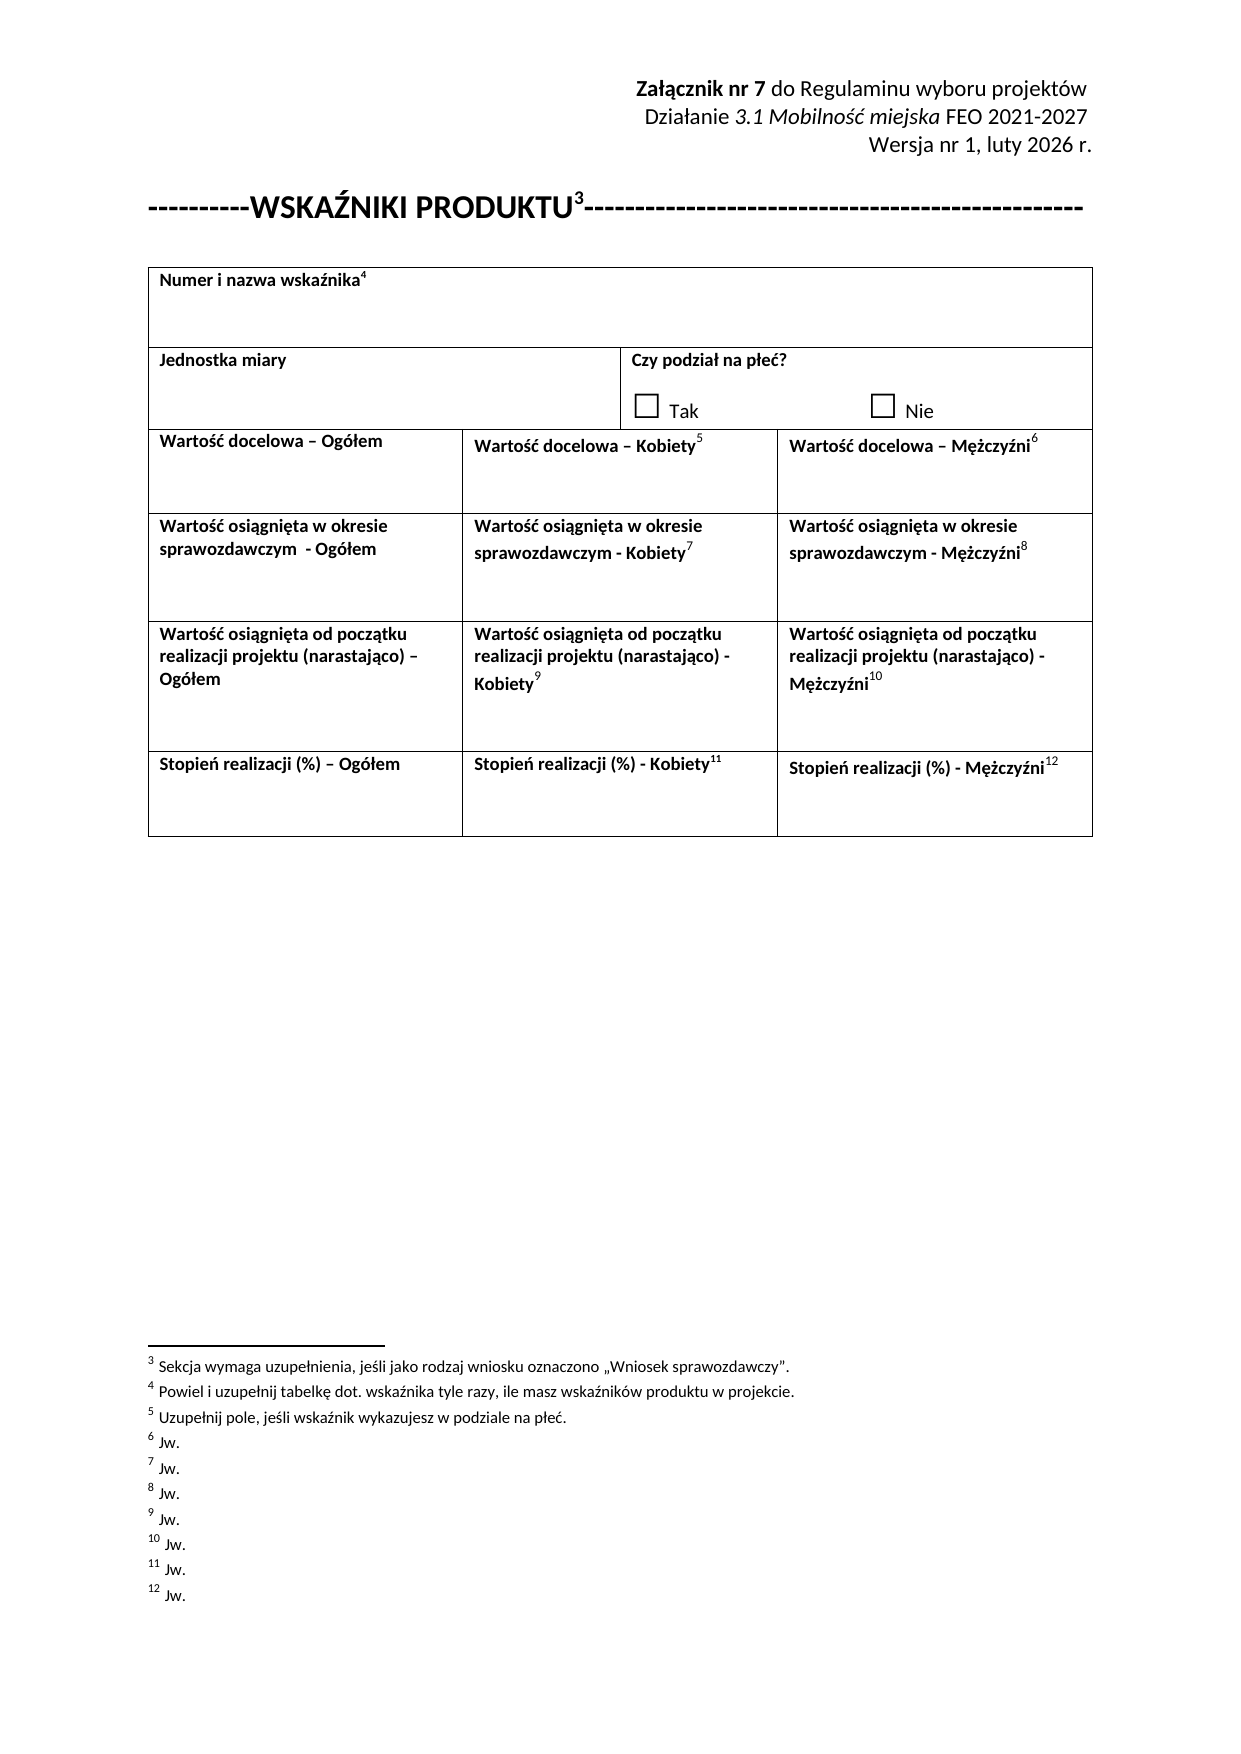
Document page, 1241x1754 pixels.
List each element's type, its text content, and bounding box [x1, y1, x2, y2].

table_cell Wartość docelowa – Mężczyźni [778, 430, 1092, 513]
table_cell Stopień realizacji (%) – Ogółem [149, 752, 462, 836]
table_cell Stopień realizacji (%) - Mężczyźni [778, 752, 1092, 836]
table_header Numer i nazwa wskaźnika [149, 268, 1092, 347]
table_cell Wartość osiągnięta w okresie sprawozdawczym - Ogółem [149, 514, 462, 621]
text ----------WSKAŹNIKI PRODUKTU------------------------------------------------- [148, 186, 1093, 227]
table_cell Jednostka miary [149, 348, 620, 429]
table_cell Wartość osiągnięta od początku realizacji projektu (narastająco) - Kobiety [463, 622, 777, 751]
table_cell Wartość osiągnięta w okresie sprawozdawczym - Mężczyźni [778, 514, 1092, 621]
table_cell Wartość docelowa – Kobiety [463, 430, 777, 513]
table_cell Wartość osiągnięta w okresie sprawozdawczym - Kobiety [463, 514, 777, 621]
table_cell Nie [857, 348, 1092, 429]
table_cell Wartość osiągnięta od początku realizacji projektu (narastająco) - Mężczyźni [778, 622, 1092, 751]
table_cell Czy podział na płeć? Tak [621, 348, 857, 429]
table_cell Wartość docelowa – Ogółem [149, 430, 462, 513]
table_cell Stopień realizacji (%) - Kobiety [463, 752, 777, 836]
table_cell Wartość osiągnięta od początku realizacji projektu (narastająco) – Ogółem [149, 622, 462, 751]
